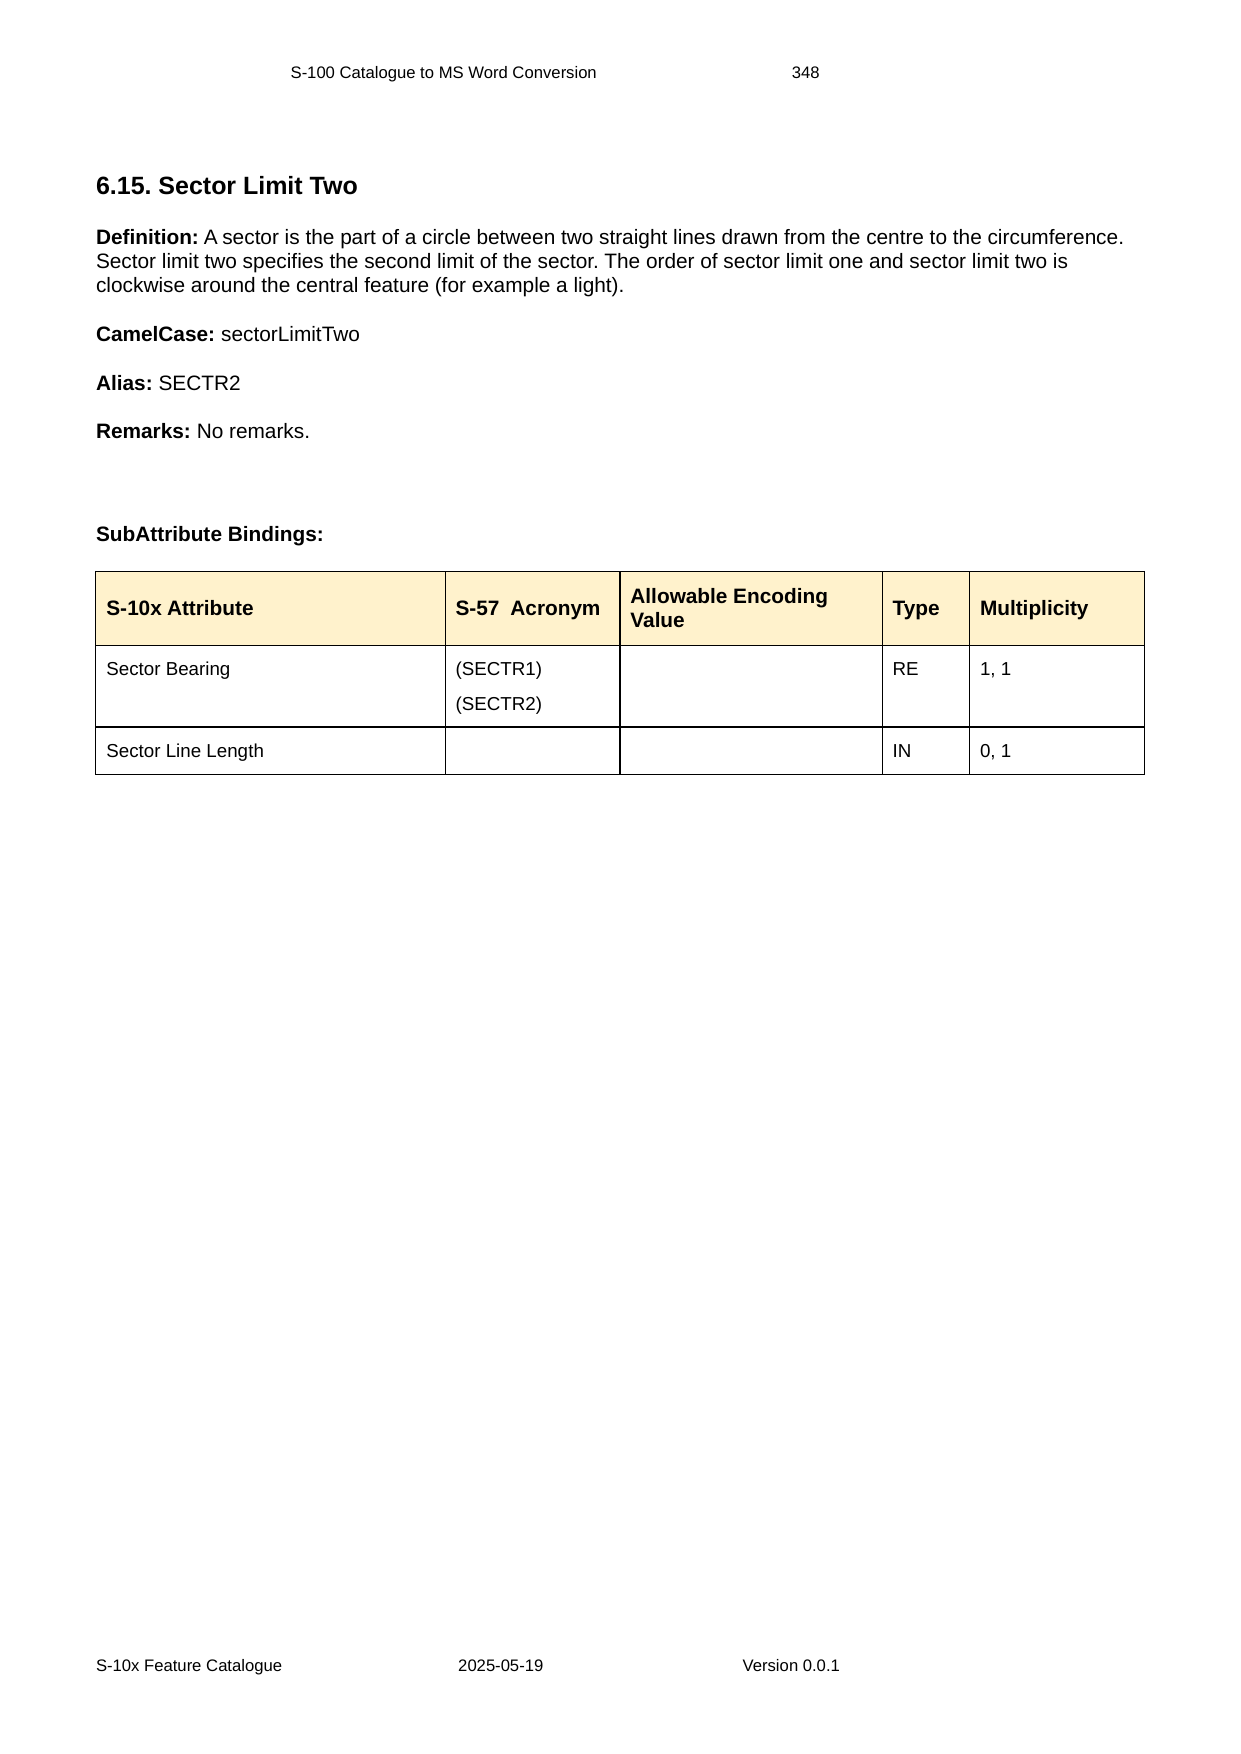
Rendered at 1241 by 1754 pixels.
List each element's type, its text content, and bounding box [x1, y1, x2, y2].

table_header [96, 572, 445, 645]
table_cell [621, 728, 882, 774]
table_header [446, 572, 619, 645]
text SubAttribute Bindings: [96, 522, 1144, 546]
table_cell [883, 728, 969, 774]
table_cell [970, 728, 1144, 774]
text Alias: SECTR2 [96, 370, 1144, 394]
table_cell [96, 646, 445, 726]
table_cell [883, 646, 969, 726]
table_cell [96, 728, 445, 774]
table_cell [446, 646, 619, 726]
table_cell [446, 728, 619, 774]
text 6.15. Sector Limit Two [96, 171, 1144, 199]
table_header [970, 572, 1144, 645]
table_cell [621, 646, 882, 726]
text Remarks: No remarks. [96, 419, 1144, 443]
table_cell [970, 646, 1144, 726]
text CamelCase: sectorLimitTwo [96, 321, 1144, 345]
text Definition: A sector is the part of a circle between two straight lines drawn from the centre to the circumference. Sector limit two specifies the second limit of the sector. The order of sector limit one and sector limit two is clockwise around the central feature (for example a light). [96, 224, 1144, 296]
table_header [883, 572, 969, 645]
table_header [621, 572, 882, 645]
